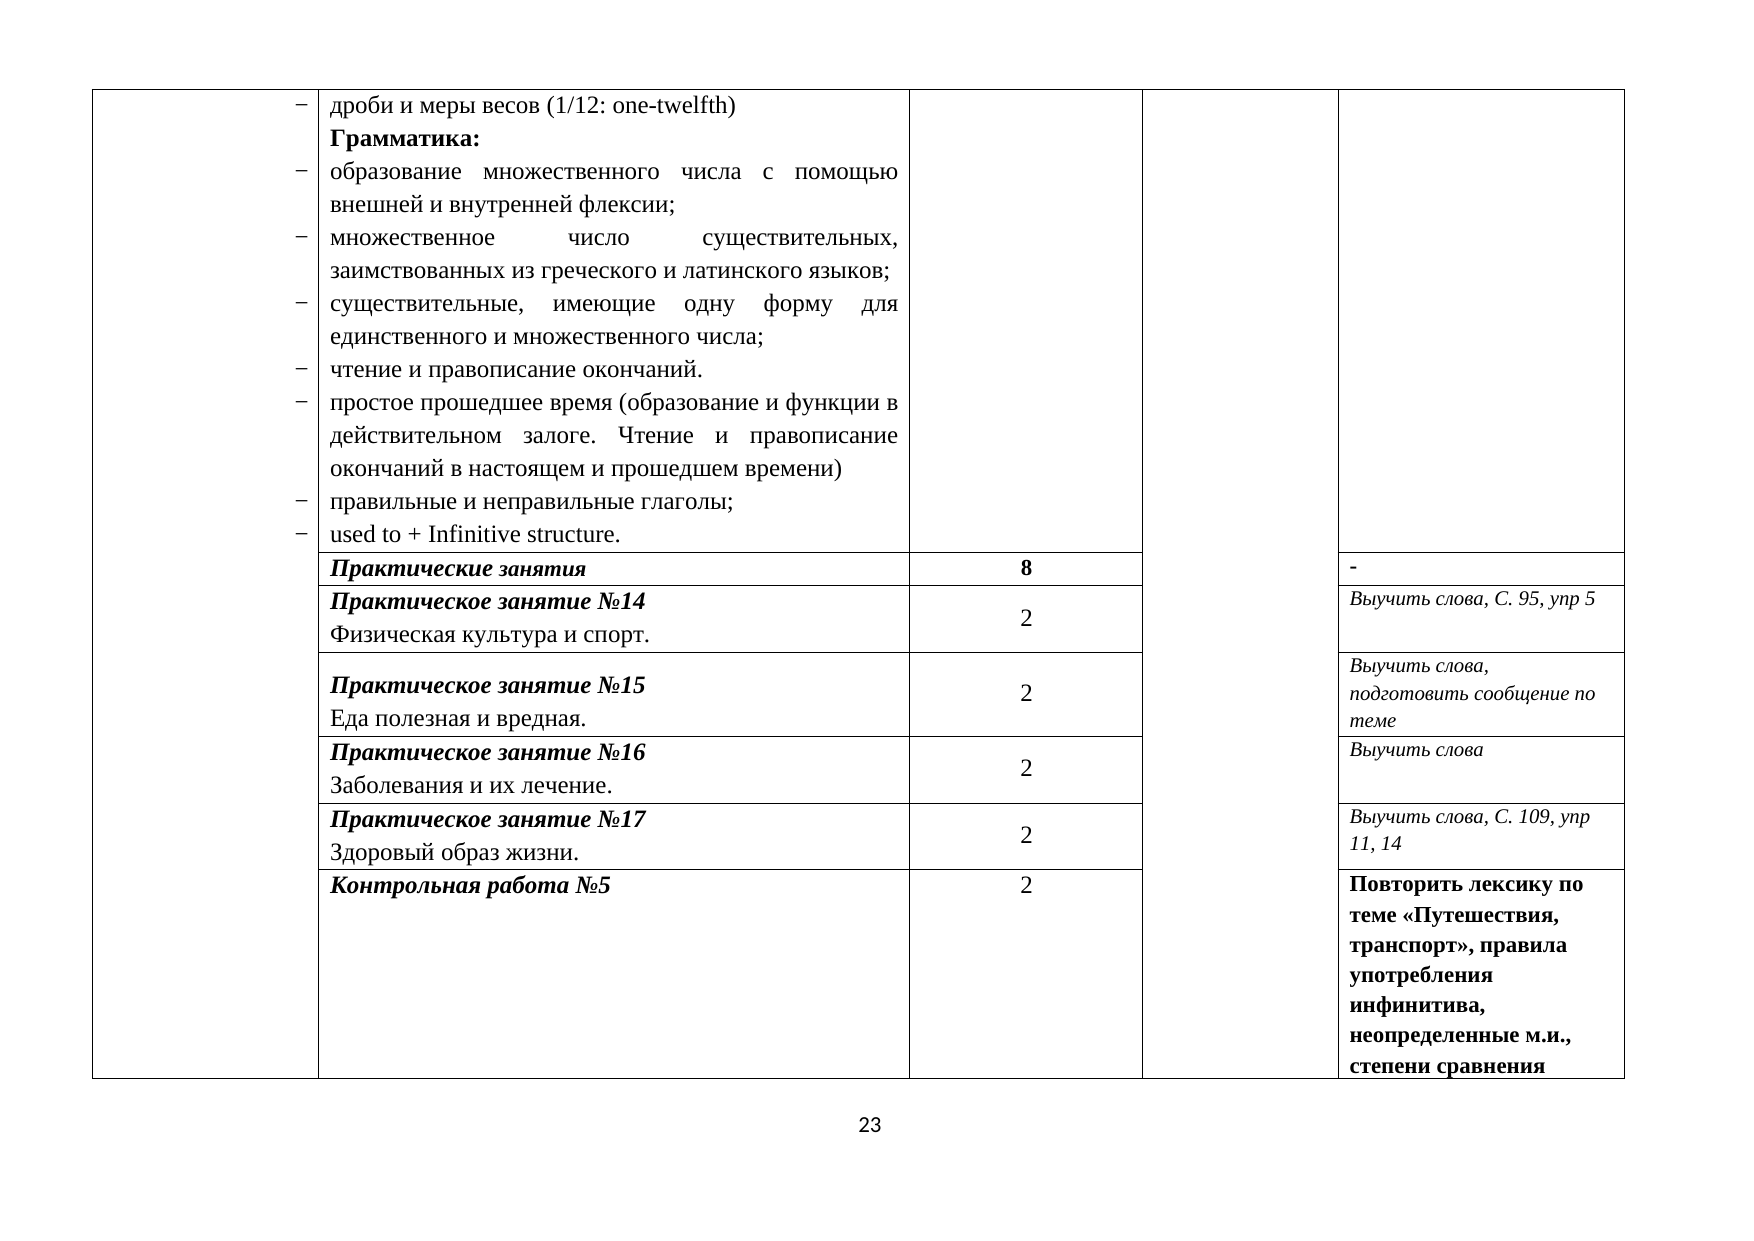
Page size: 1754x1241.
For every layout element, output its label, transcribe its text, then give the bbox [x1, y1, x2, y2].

table_cell [93, 90, 318, 1078]
table_cell 2 [910, 586, 1142, 652]
table_cell Практическое занятие №16 Заболевания и их лечение. [319, 737, 909, 803]
table_cell - [1339, 90, 1624, 552]
table_cell [910, 90, 1142, 552]
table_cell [319, 870, 909, 1078]
table_cell - [1339, 553, 1624, 585]
table_cell Выучить слова, С. 95, упр 5 [1339, 586, 1624, 652]
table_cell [319, 90, 909, 552]
table_cell Практическое занятие №14 Физическая культура и спорт. [319, 586, 909, 652]
table_cell Практическое занятие №17 Здоровый образ жизни. [319, 804, 909, 869]
table_cell Выучить слова [1339, 737, 1624, 803]
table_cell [1339, 870, 1624, 1078]
table_cell 2 [910, 737, 1142, 803]
table_cell [1143, 90, 1338, 1078]
table_cell 2 [910, 653, 1142, 736]
table_cell Практическое занятие №15 Еда полезная и вредная. [319, 653, 909, 736]
table_cell 2 [910, 804, 1142, 869]
table_cell Практические занятия [319, 553, 909, 585]
table_cell 2 [910, 870, 1142, 1078]
table_cell Выучить слова, С. 109, упр 11, 14 [1339, 804, 1624, 869]
table_cell 8 [910, 553, 1142, 585]
table_cell Выучить слова, подготовить сообщение по теме [1339, 653, 1624, 736]
